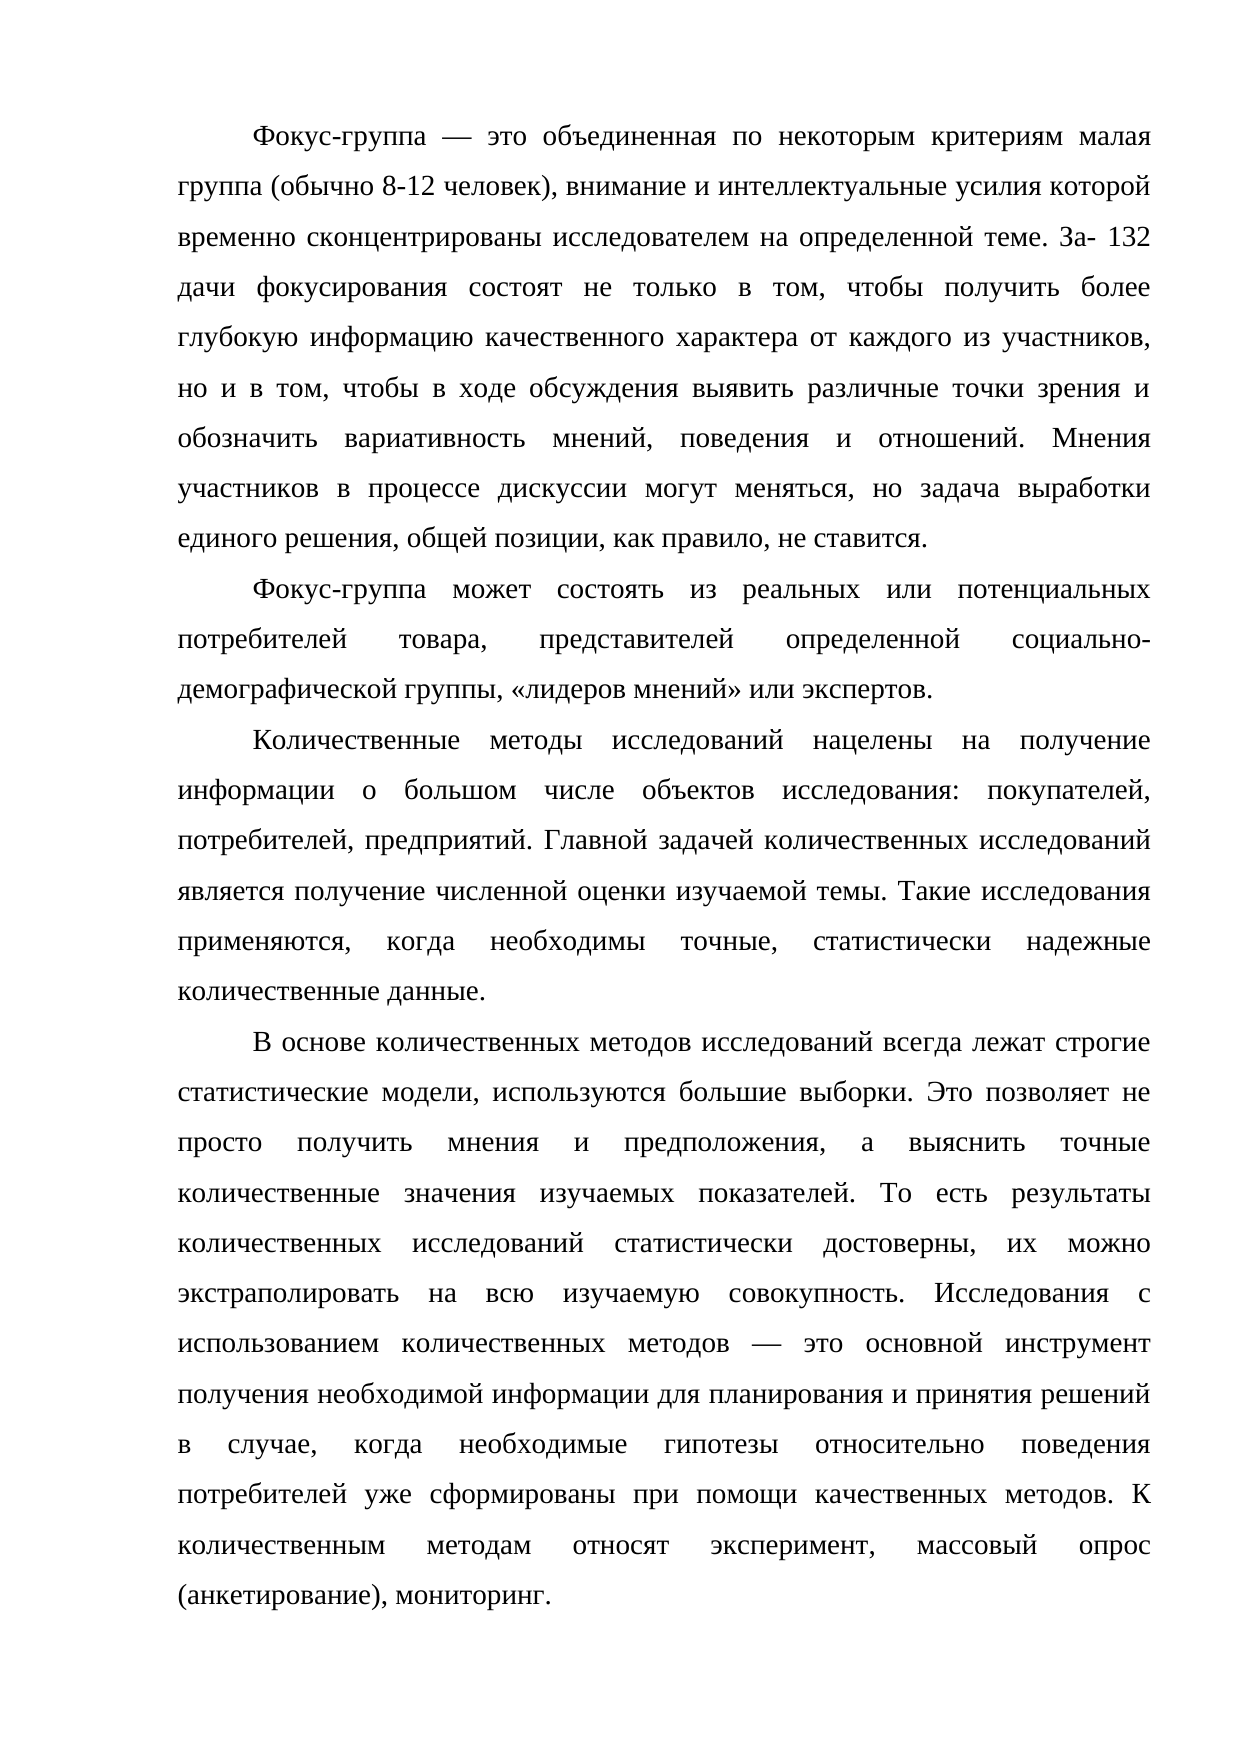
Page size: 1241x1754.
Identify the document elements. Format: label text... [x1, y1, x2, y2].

text В основе количественных методов исследований всегда лежат строгие статистические модели, используются большие выборки. Это позволяет не просто получить мнения и предположения, а выяснить точные количественные значения изучаемых показателей. То есть результаты количественных исследований статистически достоверны, их можно экстраполировать на всю изучаемую совокупность. Исследования с использованием количественных методов — это основной инструмент получения необходимой информации для планирования и принятия решений в случае, когда необходимые гипотезы относительно поведения потребителей уже сформированы при помощи качественных методов. К количественным методам относят эксперимент, массовый опрос (анкетирование), мониторинг. [177, 1024, 1152, 1611]
text Фокус-группа может состоять из реальных или потенциальных потребителей товара, представителей определенной социально-демографической группы, «лидеров мнений» или экспертов. [177, 571, 1152, 705]
text Фокус-группа — это объединенная по некоторым критериям малая группа (обычно 8-12 человек), внимание и интеллектуальные усилия которой временно сконцентрированы исследователем на определенной теме. За- 132 дачи фокусирования состоят не только в том, чтобы получить более глубокую информацию качественного характера от каждого из участников, но и в том, чтобы в ходе обсуждения выявить различные точки зрения и обозначить вариативность мнений, поведения и отношений. Мнения участников в процессе дискуссии могут меняться, но задача выработки единого решения, общей позиции, как правило, не ставится. [177, 118, 1152, 554]
text Количественные методы исследований нацелены на получение информации о большом числе объектов исследования: покупателей, потребителей, предприятий. Главной задачей количественных исследований является получение численной оценки изучаемой темы. Такие исследования применяются, когда необходимы точные, статистически надежные количественные данные. [177, 722, 1152, 1007]
